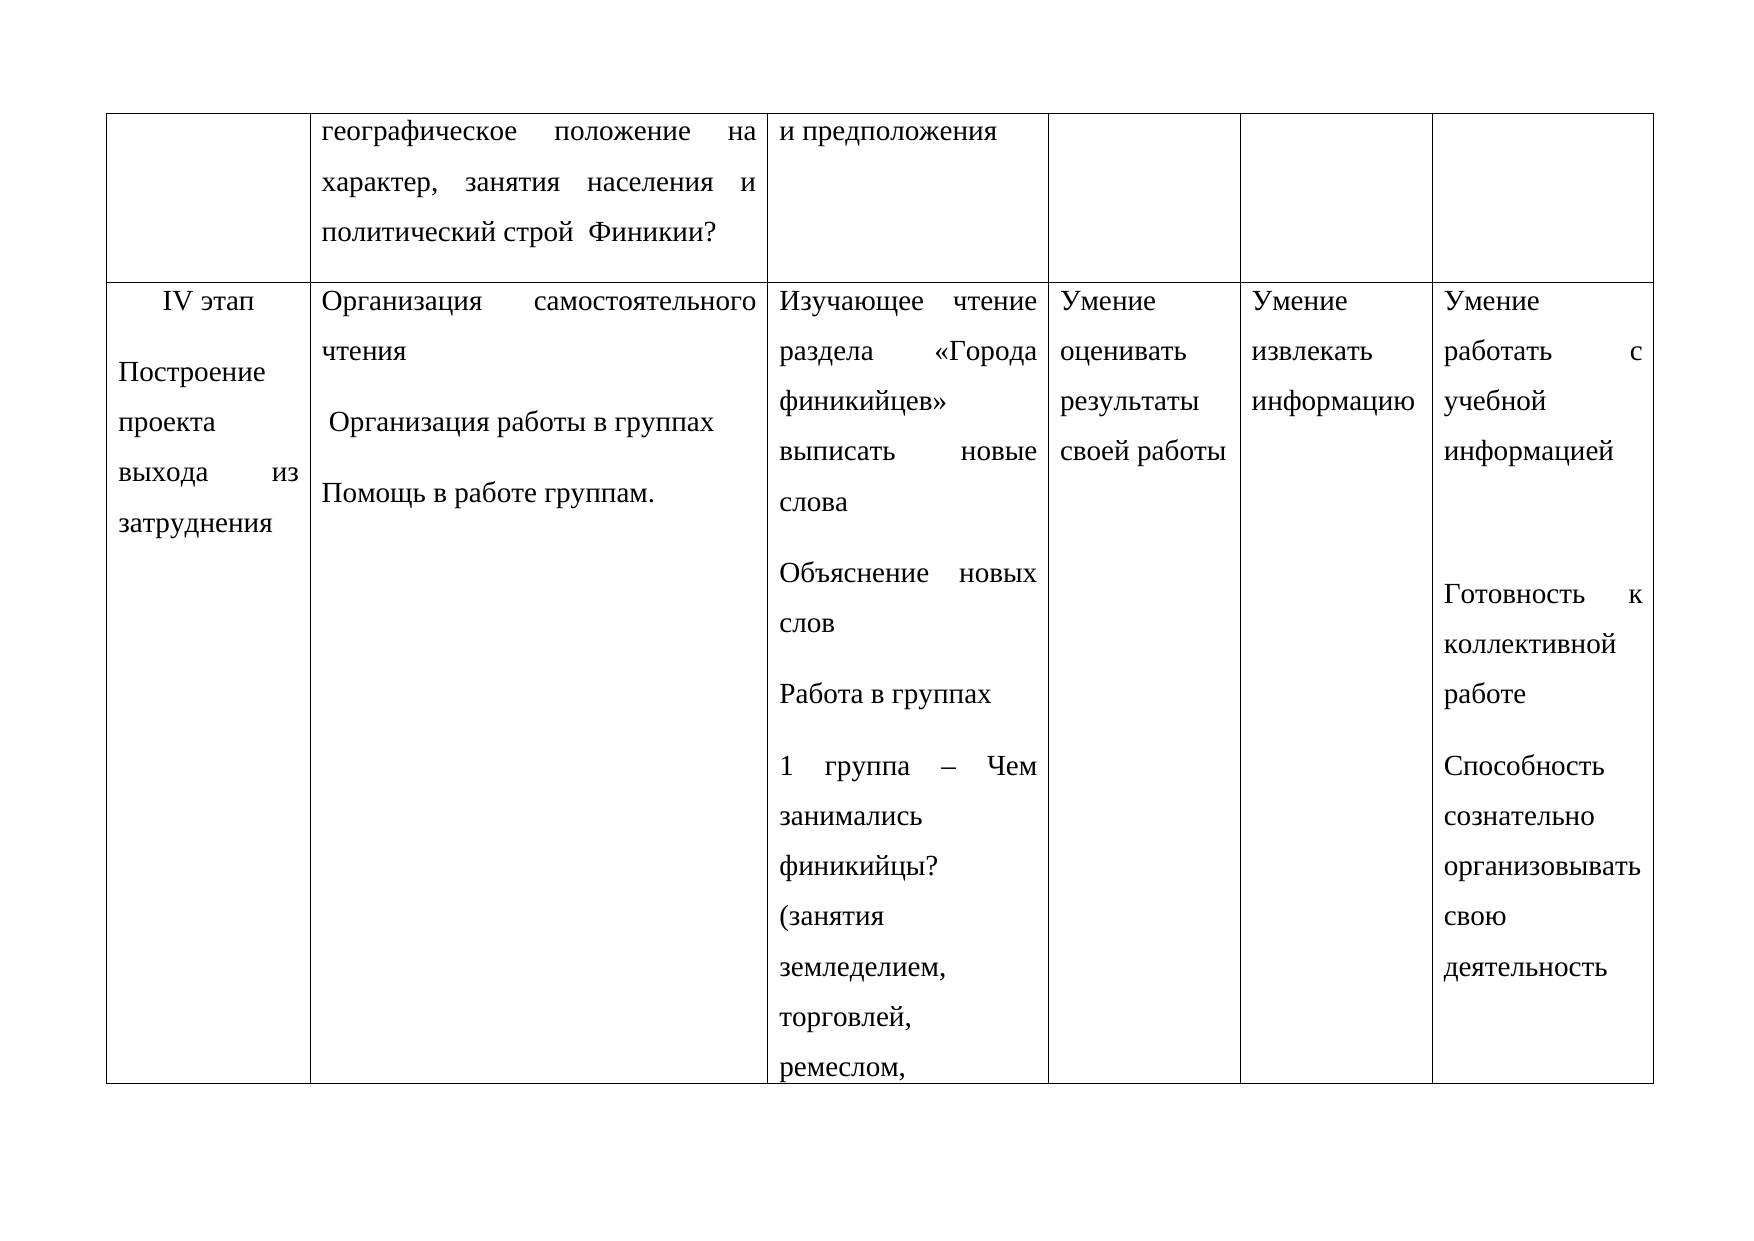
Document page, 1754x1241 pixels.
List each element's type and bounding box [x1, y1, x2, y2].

table_cell [311, 114, 767, 282]
table_cell [311, 283, 767, 1083]
table_cell [768, 114, 1048, 282]
table_cell [1241, 114, 1432, 282]
table_cell [768, 283, 1048, 1083]
table_cell [107, 114, 310, 282]
table_cell [1433, 283, 1653, 1083]
table_cell [1241, 283, 1432, 1083]
table_cell [1049, 283, 1240, 1083]
table_cell [107, 283, 310, 1083]
table_cell [1433, 114, 1653, 282]
table_cell [1049, 114, 1240, 282]
